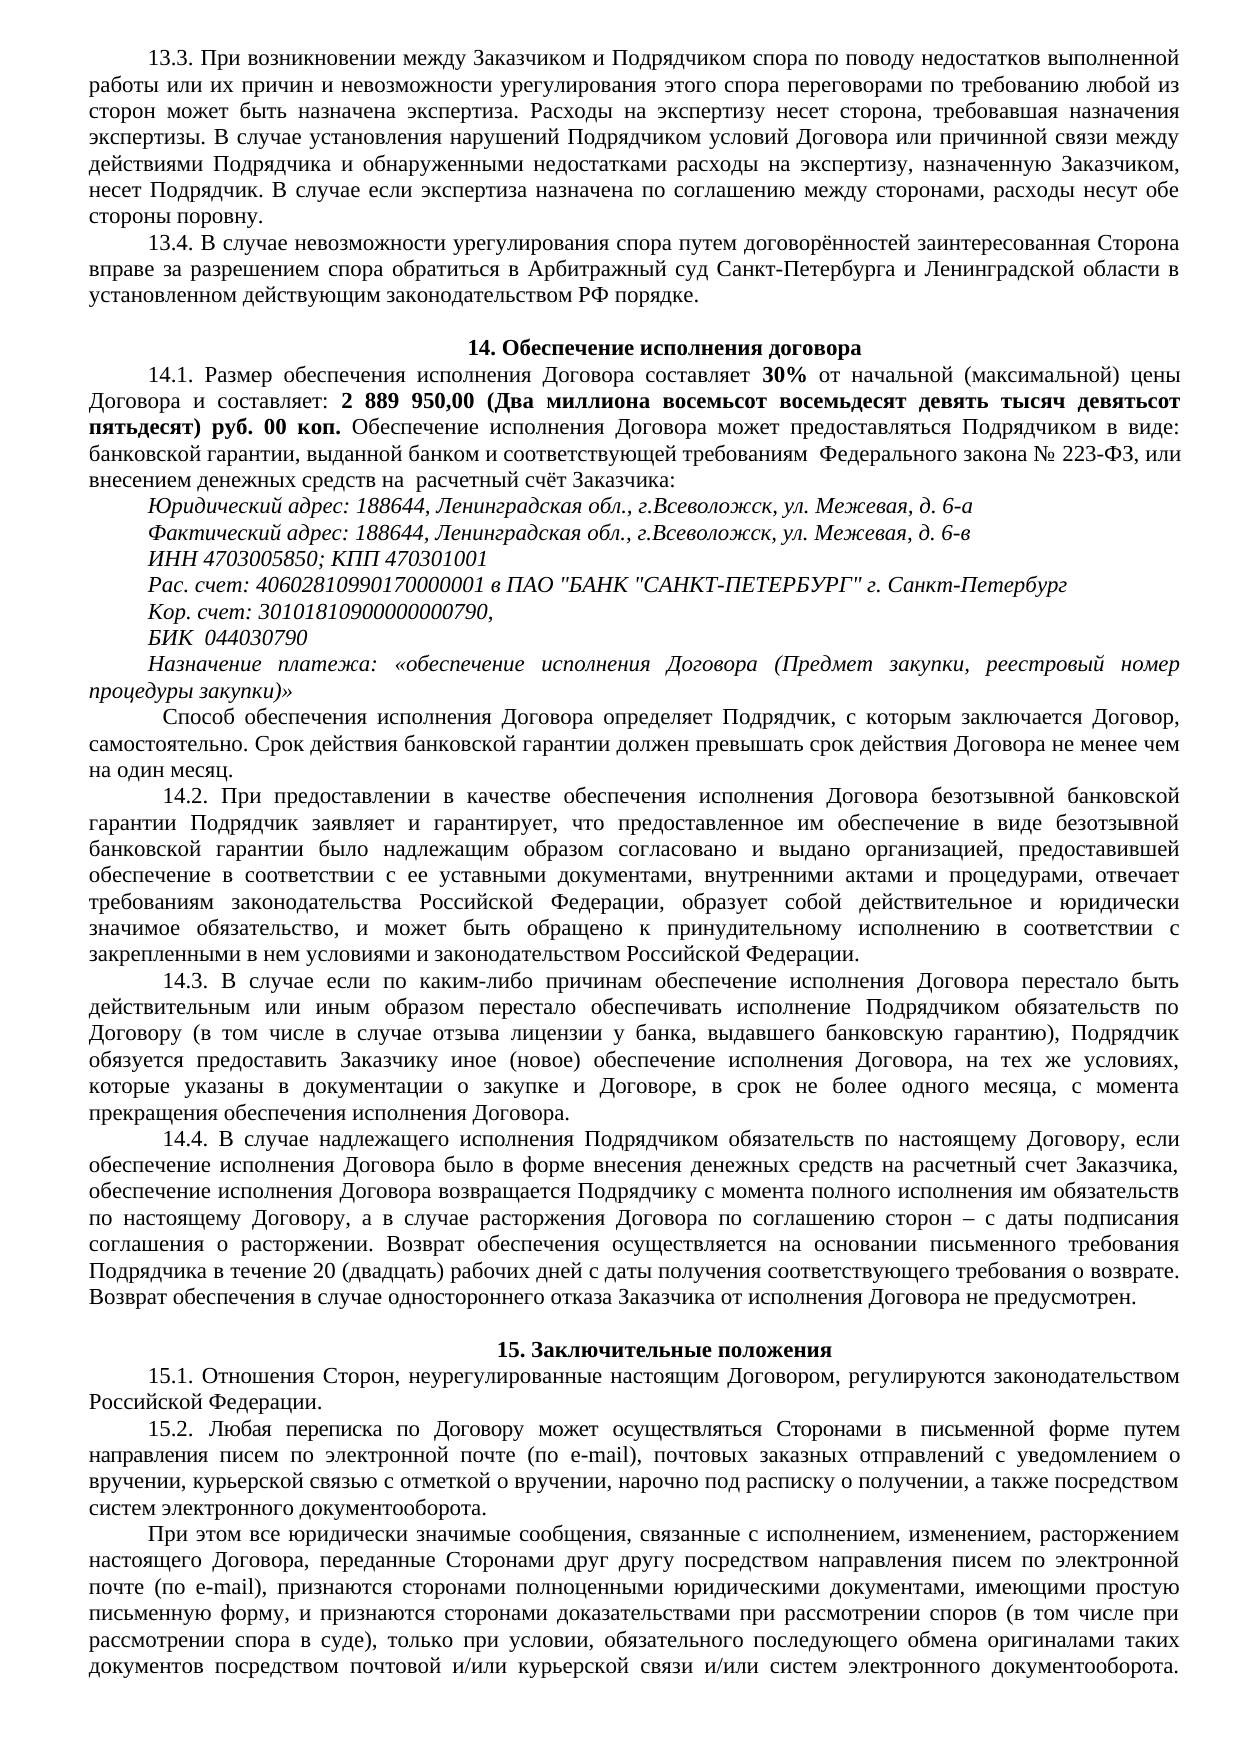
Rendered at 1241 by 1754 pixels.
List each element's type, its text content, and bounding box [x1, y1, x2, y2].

text 14.1. Размер обеспечения исполнения Договора составляет 30% от начальной (максимальной) цены Договора и составляет: 2 889 950,00 (Два миллиона восемьсот восемьдесят девять тысяч девятьсот пятьдесят) руб. 00 коп. Обеспечение исполнения Договора может предоставляться Подрядчиком в виде: банковской гарантии, выданной банком и соответствующей требованиям Федерального закона № 223-ФЗ, или внесением денежных средств на расчетный счёт Заказчика: [89, 361, 1181, 492]
text 14.2. При предоставлении в качестве обеспечения исполнения Договора безотзывной банковской гарантии Подрядчик заявляет и гарантирует, что предоставленное им обеспечение в виде безотзывной банковской гарантии было надлежащим образом согласовано и выдано организацией, предоставившей обеспечение в соответствии с ее уставными документами, внутренними актами и процедурами, отвечает требованиям законодательства Российской Федерации, образует собой действительное и юридически значимое обязательство, и может быть обращено к принудительному исполнению в соответствии с закрепленными в нем условиями и законодательством Российской Федерации. [89, 782, 1181, 967]
text Рас. счет: 40602810990170000001 в ПАО "БАНК "САНКТ-ПЕТЕРБУРГ" г. Санкт-Петербург [89, 571, 1181, 598]
text 14.3. В случае если по каким-либо причинам обеспечение исполнения Договора перестало быть действительным или иным образом перестало обеспечивать исполнение Подрядчиком обязательств по Договору (в том числе в случае отзыва лицензии у банка, выдавшего банковскую гарантию), Подрядчик обязуется предоставить Заказчику иное (новое) обеспечение исполнения Договора, на тех же условиях, которые указаны в документации о закупке и Договоре, в срок не более одного месяца, с момента прекращения обеспечения исполнения Договора. [89, 967, 1181, 1125]
text Фактический адрес: 188644, Ленинградская обл., г.Всеволожск, ул. Межевая, д. 6-в [89, 519, 1181, 545]
text 15.1. Отношения Сторон, неурегулированные настоящим Договором, регулируются законодательством Российской Федерации. [89, 1362, 1181, 1415]
text 15.2. Любая переписка по Договору может осуществляться Сторонами в письменной форме путем направления писем по электронной почте (по e-mail), почтовых заказных отправлений с уведомлением о вручении, курьерской связью с отметкой о вручении, нарочно под расписку о получении, а также посредством систем электронного документооборота. [89, 1415, 1181, 1520]
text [89, 1520, 1181, 1678]
text Назначение платежа: «обеспечение исполнения Договора (Предмет закупки, реестровый номер процедуры закупки)» [89, 651, 1181, 703]
text 14.4. В случае надлежащего исполнения Подрядчиком обязательств по настоящему Договору, если обеспечение исполнения Договора было в форме внесения денежных средств на расчетный счет Заказчика, обеспечение исполнения Договора возвращается Подрядчику с момента полного исполнения им обязательств по настоящему Договору, а в случае расторжения Договора по соглашению сторон – с даты подписания соглашения о расторжении. Возврат обеспечения осуществляется на основании письменного требования Подрядчика в течение 20 (двадцать) рабочих дней с даты получения соответствующего требования о возврате. Возврат обеспечения в случае одностороннего отказа Заказчика от исполнения Договора не предусмотрен. [89, 1125, 1181, 1309]
text ИНН 4703005850; КПП 470301001 [89, 545, 1181, 571]
text 15. Заключительные положения [89, 1336, 1181, 1362]
text Юридический адрес: 188644, Ленинградская обл., г.Всеволожск, ул. Межевая, д. 6-а [89, 492, 1181, 519]
text 13.3. При возникновении между Заказчиком и Подрядчиком спора по поводу недостатков выполненной работы или их причин и невозможности урегулирования этого спора переговорами по требованию любой из сторон может быть назначена экспертиза. Расходы на экспертизу несет сторона, требовавшая назначения экспертизы. В случае установления нарушений Подрядчиком условий Договора или причинной связи между действиями Подрядчика и обнаруженными недостатками расходы на экспертизу, назначенную Заказчиком, несет Подрядчик. В случае если экспертиза назначена по соглашению между сторонами, расходы несут обе стороны поровну. [89, 44, 1181, 229]
text 14. Обеспечение исполнения договора [89, 334, 1181, 361]
text БИК 044030790 [89, 624, 1181, 651]
text Способ обеспечения исполнения Договора определяет Подрядчик, с которым заключается Договор, самостоятельно. Срок действия банковской гарантии должен превышать срок действия Договора не менее чем на один месяц. [89, 703, 1181, 782]
text 13.4. В случае невозможности урегулирования спора путем договорённостей заинтересованная Сторона вправе за разрешением спора обратиться в Арбитражный суд Санкт-Петербурга и Ленинградской области в установленном действующим законодательством РФ порядке. [89, 229, 1181, 308]
text Кор. счет: 30101810900000000790, [89, 598, 1181, 624]
